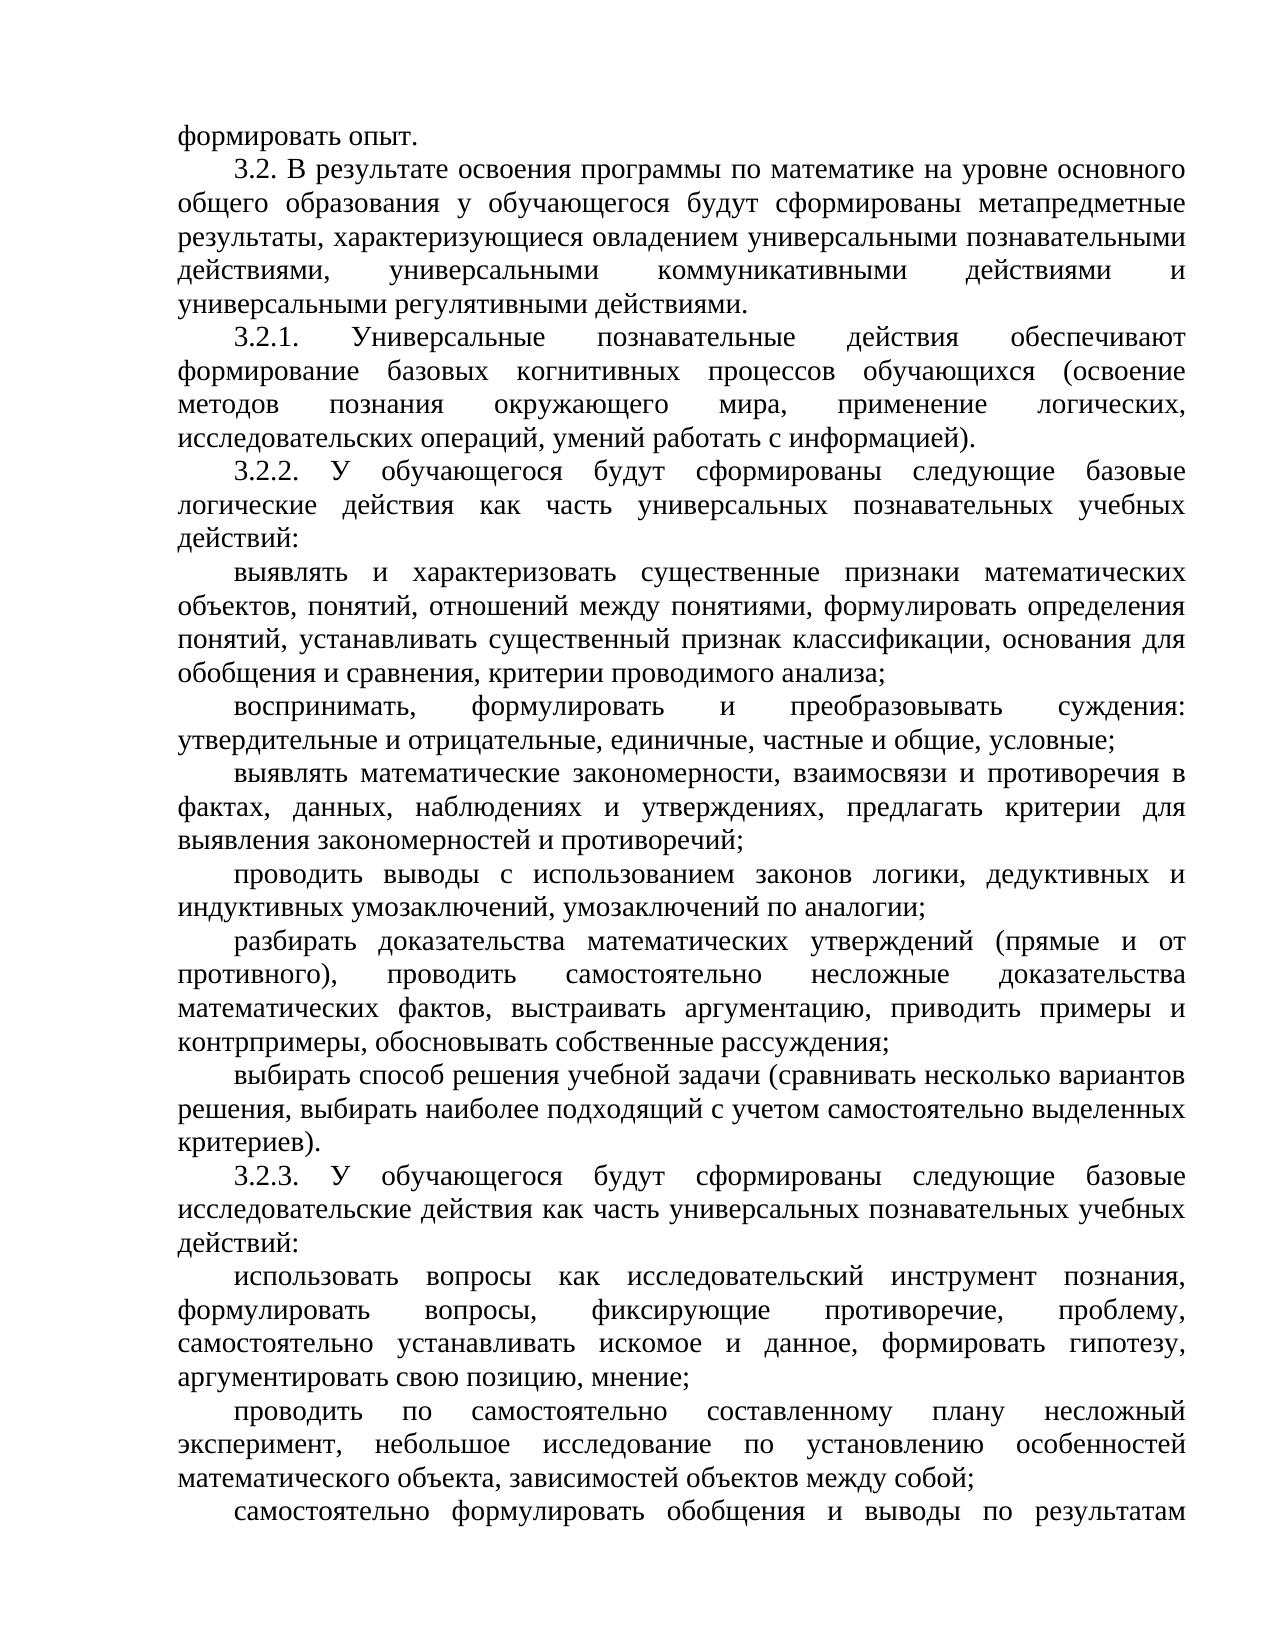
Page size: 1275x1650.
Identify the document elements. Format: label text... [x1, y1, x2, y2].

text 3.2.3. У обучающегося будут сформированы следующие базовые исследовательские действия как часть универсальных познавательных учебных действий: [177, 1158, 1186, 1258]
text проводить по самостоятельно составленному плану несложный эксперимент, небольшое исследование по установлению особенностей математического объекта, зависимостей объектов между собой; [177, 1393, 1186, 1493]
text выявлять математические закономерности, взаимосвязи и противоречия в фактах, данных, наблюдениях и утверждениях, предлагать критерии для выявления закономерностей и противоречий; [177, 755, 1186, 856]
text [177, 1493, 1186, 1527]
text разбирать доказательства математических утверждений (прямые и от противного), проводить самостоятельно несложные доказательства математических фактов, выстраивать аргументацию, приводить примеры и контрпримеры, обосновывать собственные рассуждения; [177, 923, 1186, 1057]
text 3.2.1. Универсальные познавательные действия обеспечивают формирование базовых когнитивных процессов обучающихся (освоение методов познания окружающего мира, применение логических, исследовательских операций, умений работать с информацией). [177, 319, 1186, 453]
text 3.2.2. У обучающегося будут сформированы следующие базовые логические действия как часть универсальных познавательных учебных действий: [177, 453, 1186, 554]
text выявлять и характеризовать существенные признаки математических объектов, понятий, отношений между понятиями, формулировать определения понятий, устанавливать существенный признак классификации, основания для обобщения и сравнения, критерии проводимого анализа; [177, 554, 1186, 688]
text использовать вопросы как исследовательский инструмент познания, формулировать вопросы, фиксирующие противоречие, проблему, самостоятельно устанавливать искомое и данное, формировать гипотезу, аргументировать свою позицию, мнение; [177, 1258, 1186, 1393]
text 3.2. В результате освоения программы по математике на уровне основного общего образования у обучающегося будут сформированы метапредметные результаты, характеризующиеся овладением универсальными познавательными действиями, универсальными коммуникативными действиями и универсальными регулятивными действиями. [177, 152, 1186, 319]
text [177, 118, 1186, 152]
text выбирать способ решения учебной задачи (сравнивать несколько вариантов решения, выбирать наиболее подходящий с учетом самостоятельно выделенных критериев). [177, 1057, 1186, 1158]
text проводить выводы с использованием законов логики, дедуктивных и индуктивных умозаключений, умозаключений по аналогии; [177, 856, 1186, 923]
text воспринимать, формулировать и преобразовывать суждения: утвердительные и отрицательные, единичные, частные и общие, условные; [177, 688, 1186, 755]
